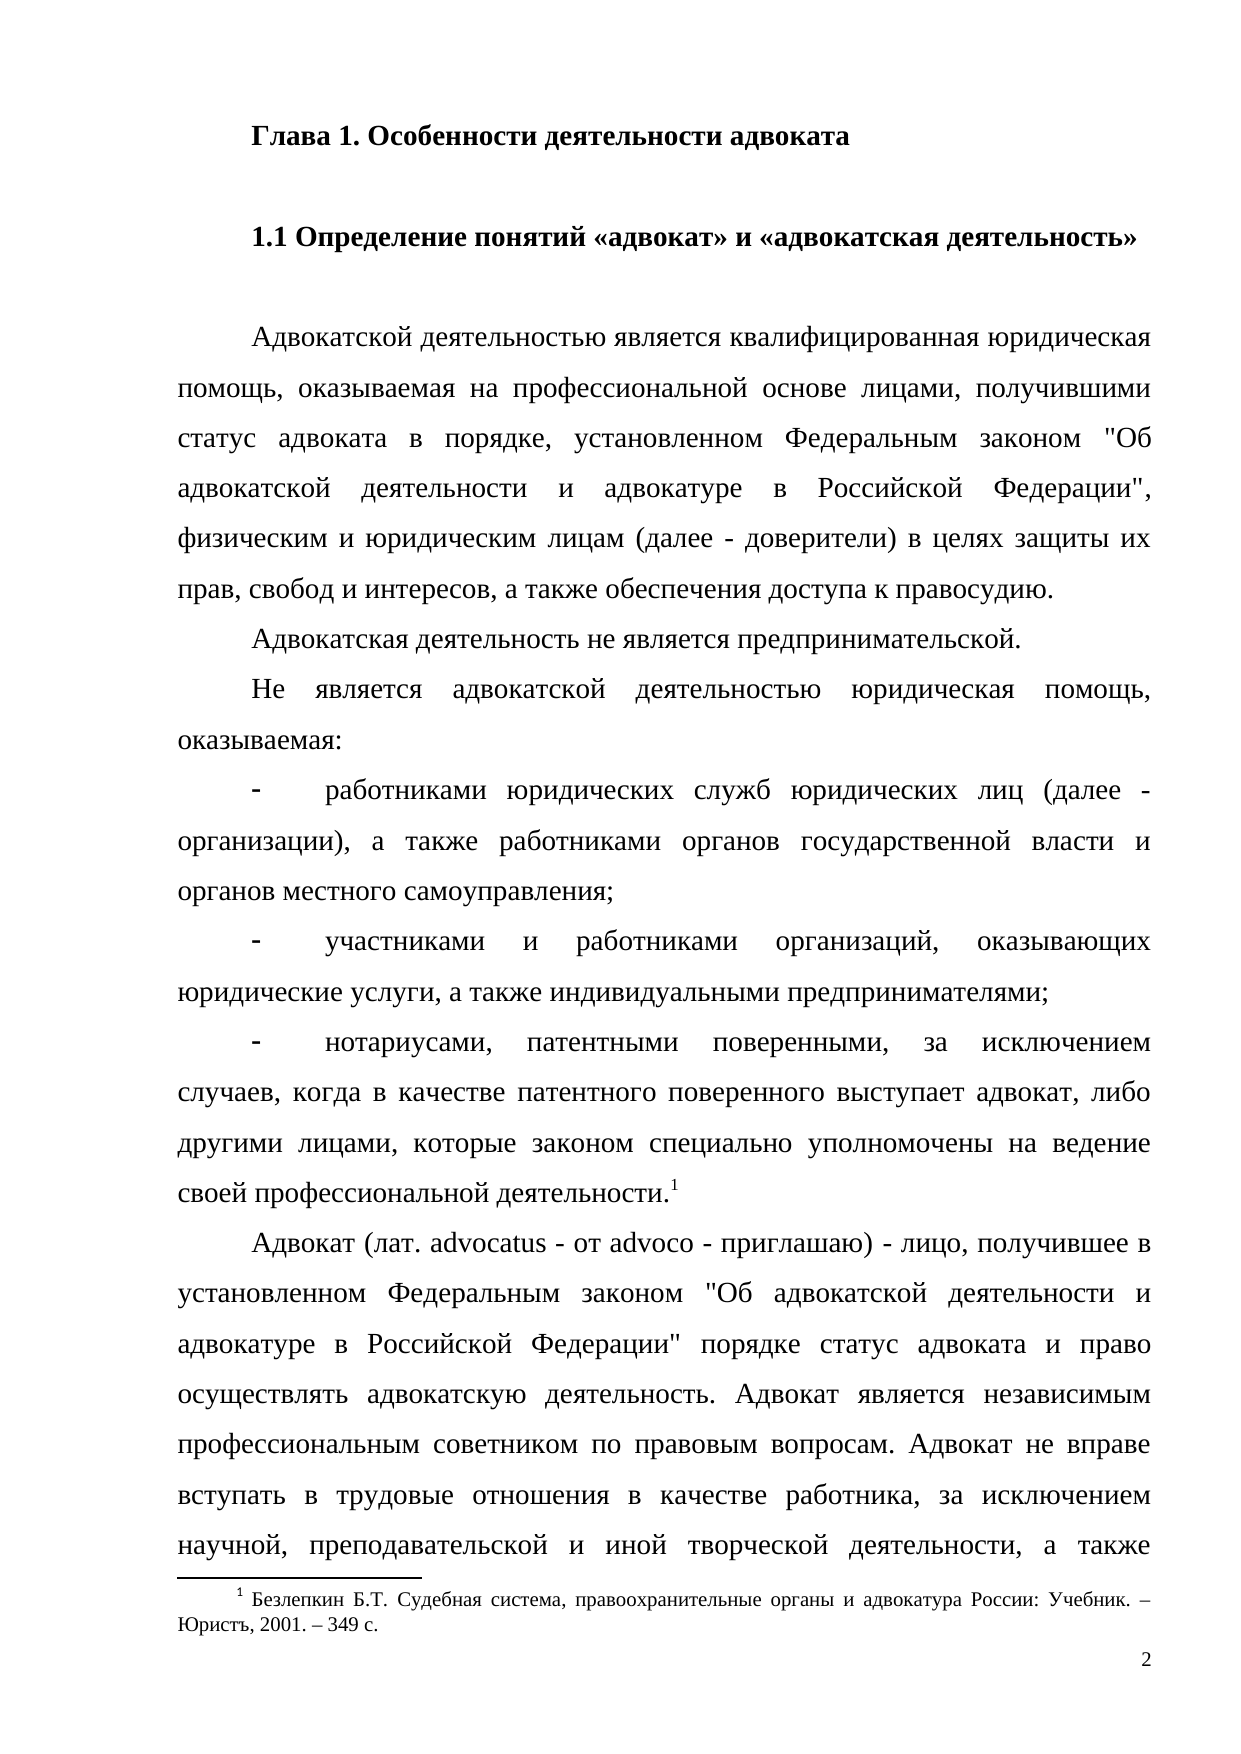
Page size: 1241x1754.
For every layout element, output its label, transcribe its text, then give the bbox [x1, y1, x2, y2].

text Не является адвокатской деятельностью юридическая помощь, оказываемая: [177, 672, 1152, 755]
text Адвокатская деятельность не является предпринимательской. [177, 621, 1152, 655]
text Адвокатской деятельностью является квалифицированная юридическая помощь, оказываемая на профессиональной основе лицами, получившими статус адвоката в порядке, установленном Федеральным законом "Об адвокатской деятельности и адвокатуре в Российской Федерации", физическим и юридическим лицам (далее - доверители) в целях защиты их прав, свобод и интересов, а также обеспечения доступа к правосудию. [177, 319, 1152, 604]
subtitle Глава 1. Особенности деятельности адвоката [177, 118, 1152, 152]
list работниками юридических служб юридических лиц (далее - организации), а также работниками органов государственной власти и органов местного самоуправления; [177, 772, 1152, 906]
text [177, 1225, 1152, 1561]
list участниками и работниками организаций, оказывающих юридические услуги, а также индивидуальными предпринимателями; [177, 923, 1152, 1007]
list нотариусами, патентными поверенными, за исключением случаев, когда в качестве патентного поверенного выступает адвокат, либо другими лицами, которые законом специально уполномочены на ведение своей профессиональной деятельности. [177, 1024, 1152, 1208]
subtitle 1.1 Определение понятий «адвокат» и «адвокатская деятельность» [177, 219, 1152, 252]
